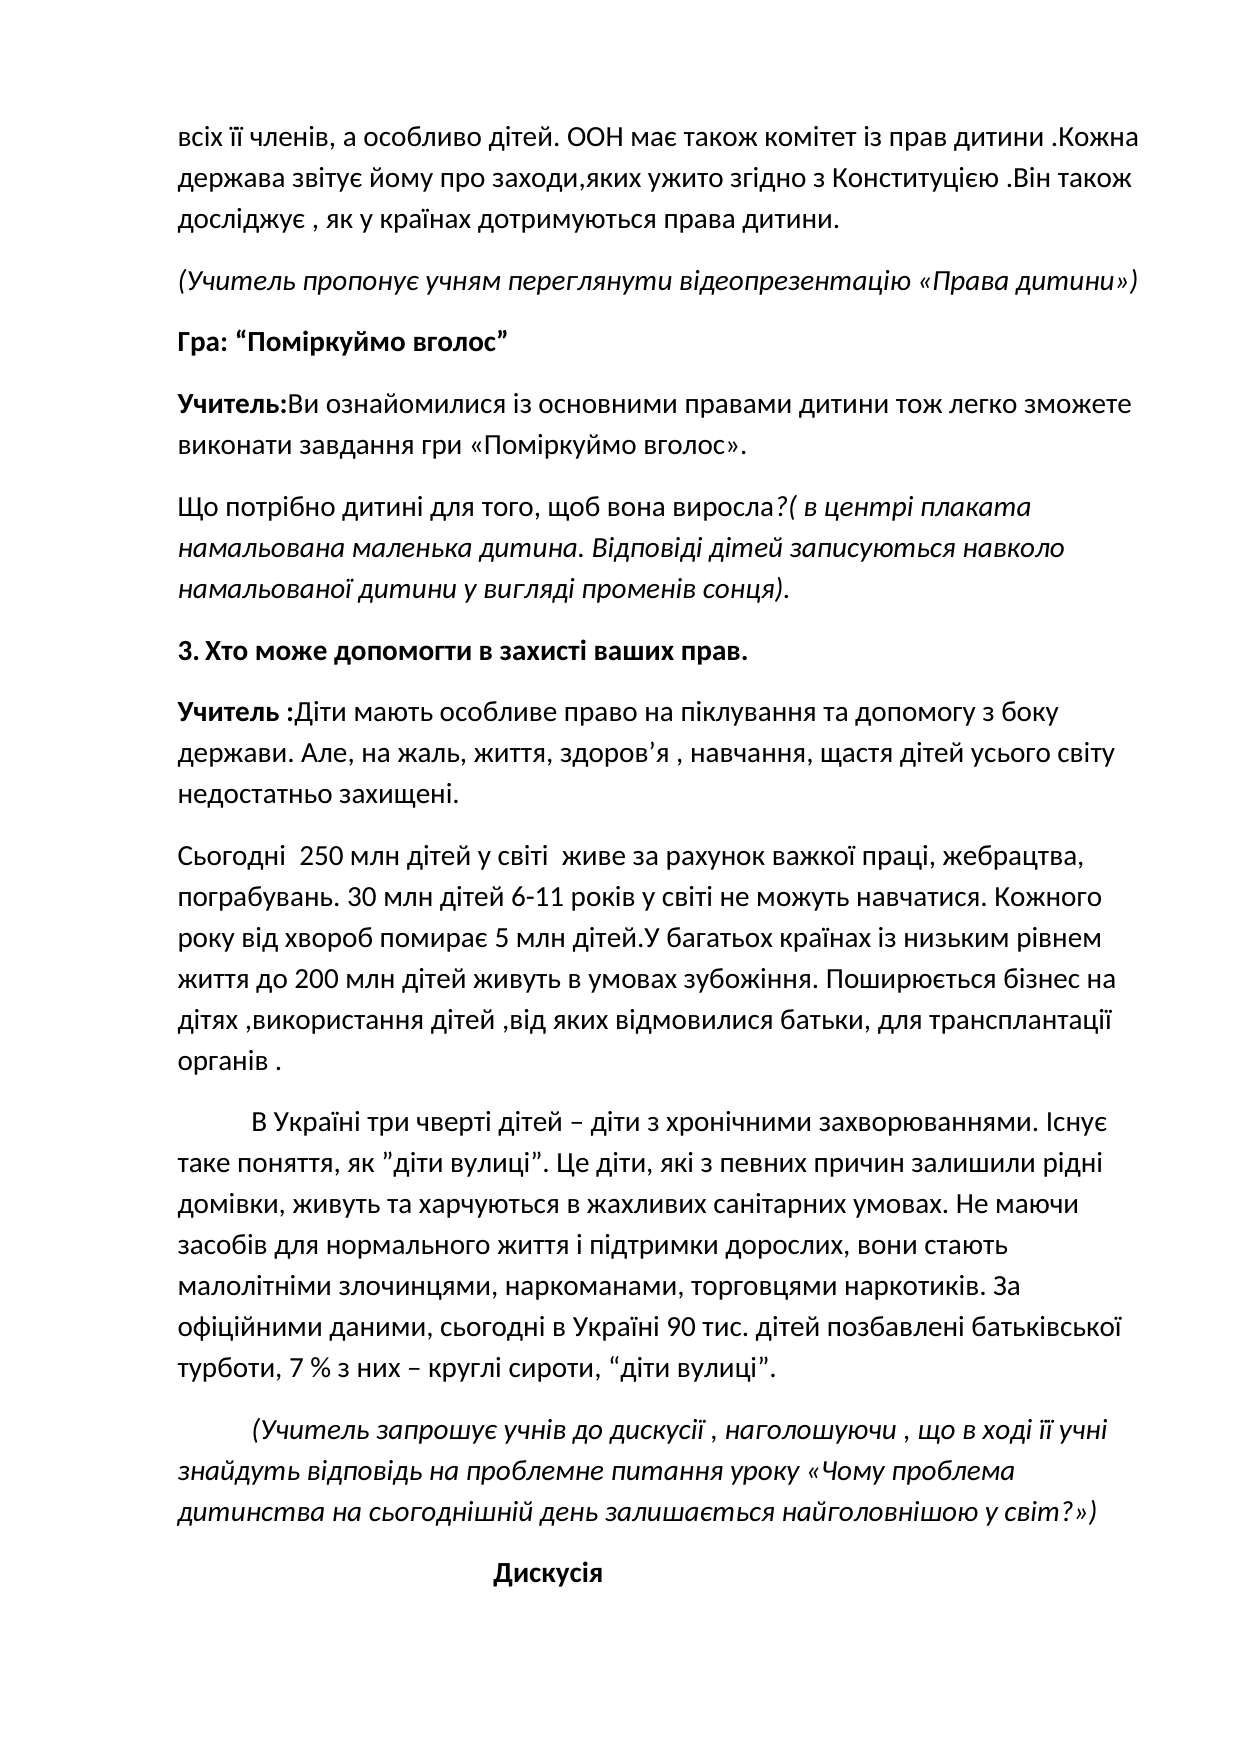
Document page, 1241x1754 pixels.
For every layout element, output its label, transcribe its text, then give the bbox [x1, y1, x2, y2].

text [177, 118, 1152, 236]
text Гра: “Поміркуймо вголос” [177, 323, 1152, 359]
text (Учитель пропонує учням переглянути відеопрезентацію «Права дитини») [177, 262, 1152, 297]
text Що потрібно дитині для того, щоб вона виросла?( в центрі плаката намальована маленька дитина. Відповіді дітей записуються навколо намальованої дитини у вигляді променів сонця). [177, 488, 1152, 606]
text Учитель :Діти мають особливе право на піклування та допомогу з боку держави. Але, на жаль, життя, здоров’я , навчання, щастя дітей усього світу недостатньо захищені. [177, 693, 1152, 811]
text (Учитель запрошує учнів до дискусії , наголошуючи , що в ході її учні знайдуть відповідь на проблемне питання уроку «Чому проблема дитинства на сьогоднішній день залишається найголовнішою у світ?») [177, 1411, 1152, 1528]
text 3. Хто може допомогти в захисті ваших прав. [177, 632, 1152, 667]
text Учитель:Ви ознайомилися із основними правами дитини тож легко зможете виконати завдання гри «Поміркуймо вголос». [177, 385, 1152, 462]
text Сьогодні 250 млн дітей у світі живе за рахунок важкої праці, жебрацтва, пограбувань. 30 млн дітей 6-11 років у світі не можуть навчатися. Кожного року від хвороб помирає 5 млн дітей.У багатьох країнах із низьким рівнем життя до 200 млн дітей живуть в умовах зубожіння. Поширюється бізнес на дітях ,використання дітей ,від яких відмовилися батьки, для трансплантації органів . [177, 837, 1152, 1077]
text В Україні три чверті дітей – діти з хронічними захворюваннями. Існує таке поняття, як ”діти вулиці”. Це діти, які з певних причин залишили рідні домівки, живуть та харчуються в жахливих санітарних умовах. Не маючи засобів для нормального життя і підтримки дорослих, вони стають малолітніми злочинцями, наркоманами, торговцями наркотиків. За офіційними даними, сьогодні в Україні 90 тис. дітей позбавлені батьківської турботи, 7 % з них – круглі сироти, “діти вулиці”. [177, 1103, 1152, 1385]
text Дискусія [177, 1554, 1152, 1590]
